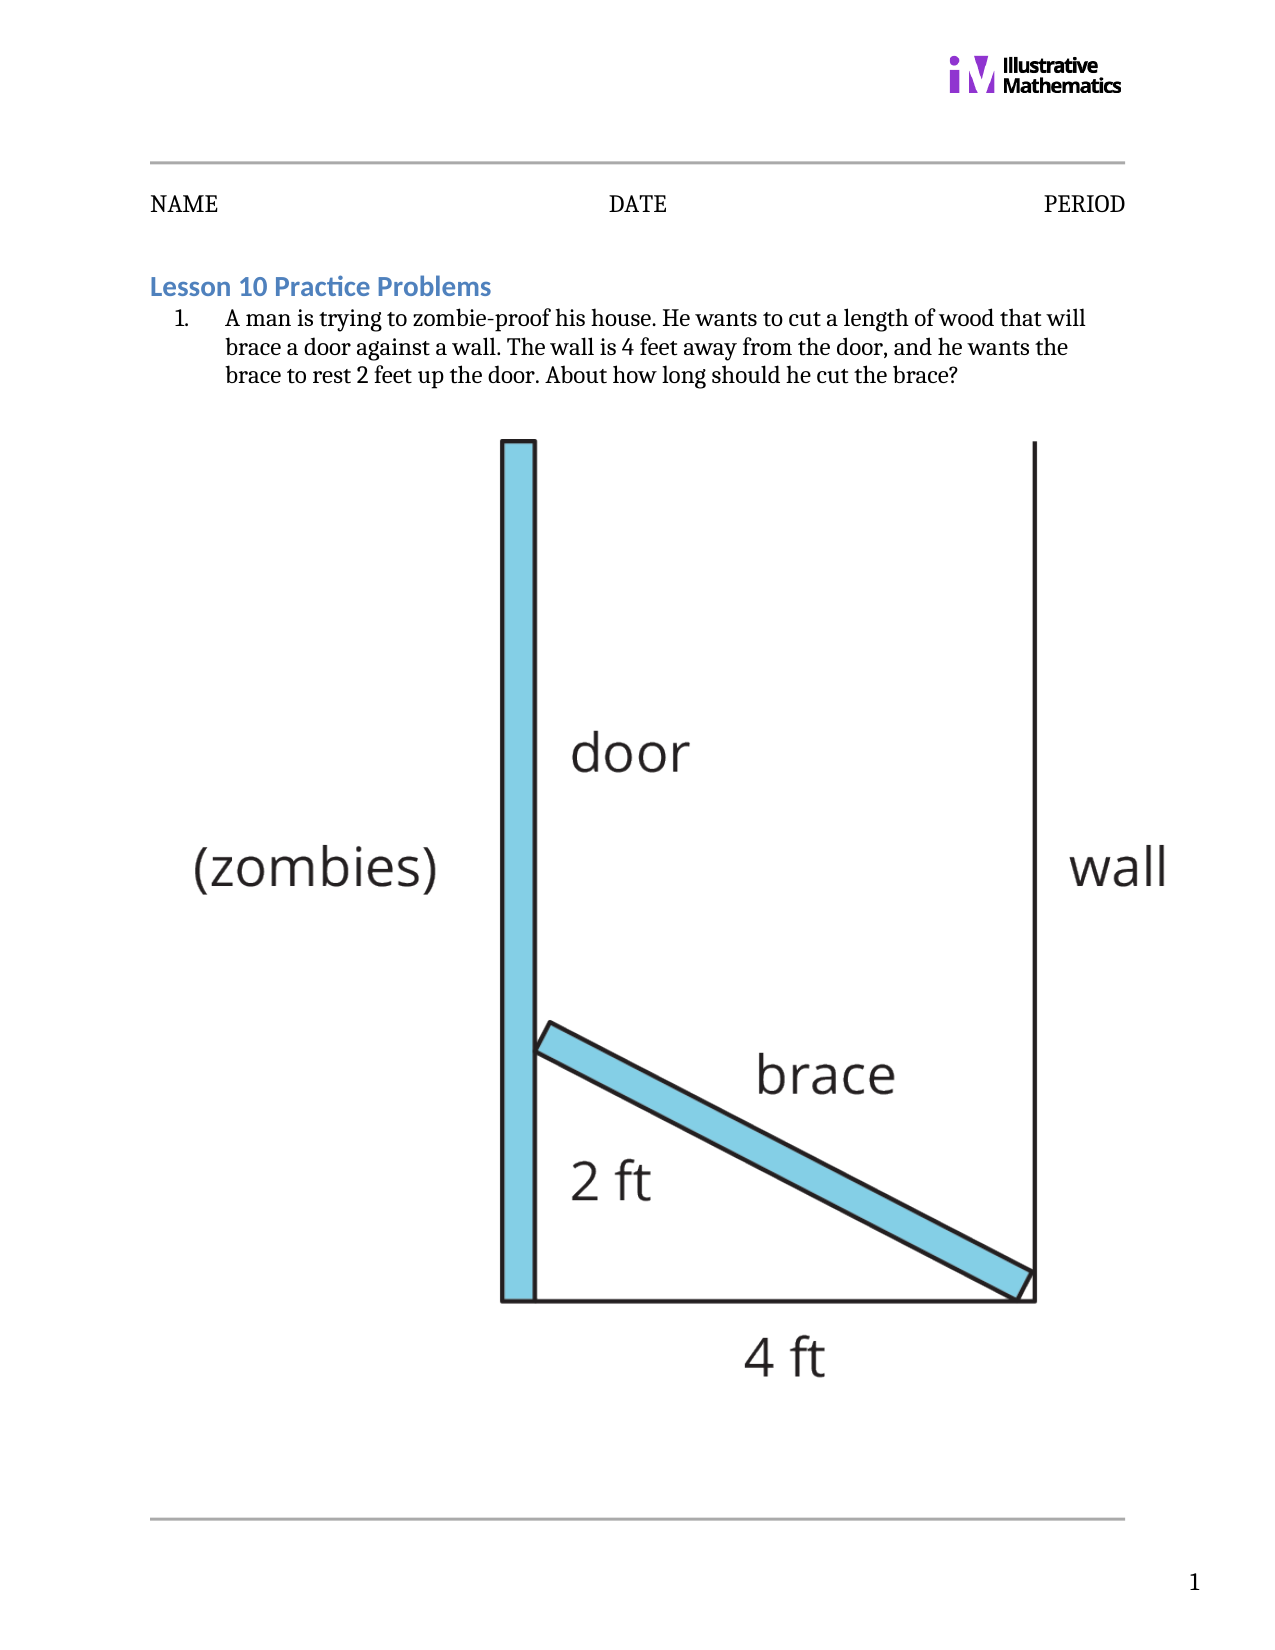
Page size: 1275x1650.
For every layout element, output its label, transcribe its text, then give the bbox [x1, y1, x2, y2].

list A man is trying to zombie-proof his house. He wants to cut a length of wood that will brace a door against a wall. The wall is 4 feet away from the door, and he wants the brace to rest 2 feet up the door. About how long should he cut the brace? [175, 304, 1125, 390]
picture [193, 439, 1169, 1392]
subtitle Lesson 10 Practice Problems [150, 268, 1125, 304]
picture [949, 55, 1121, 93]
